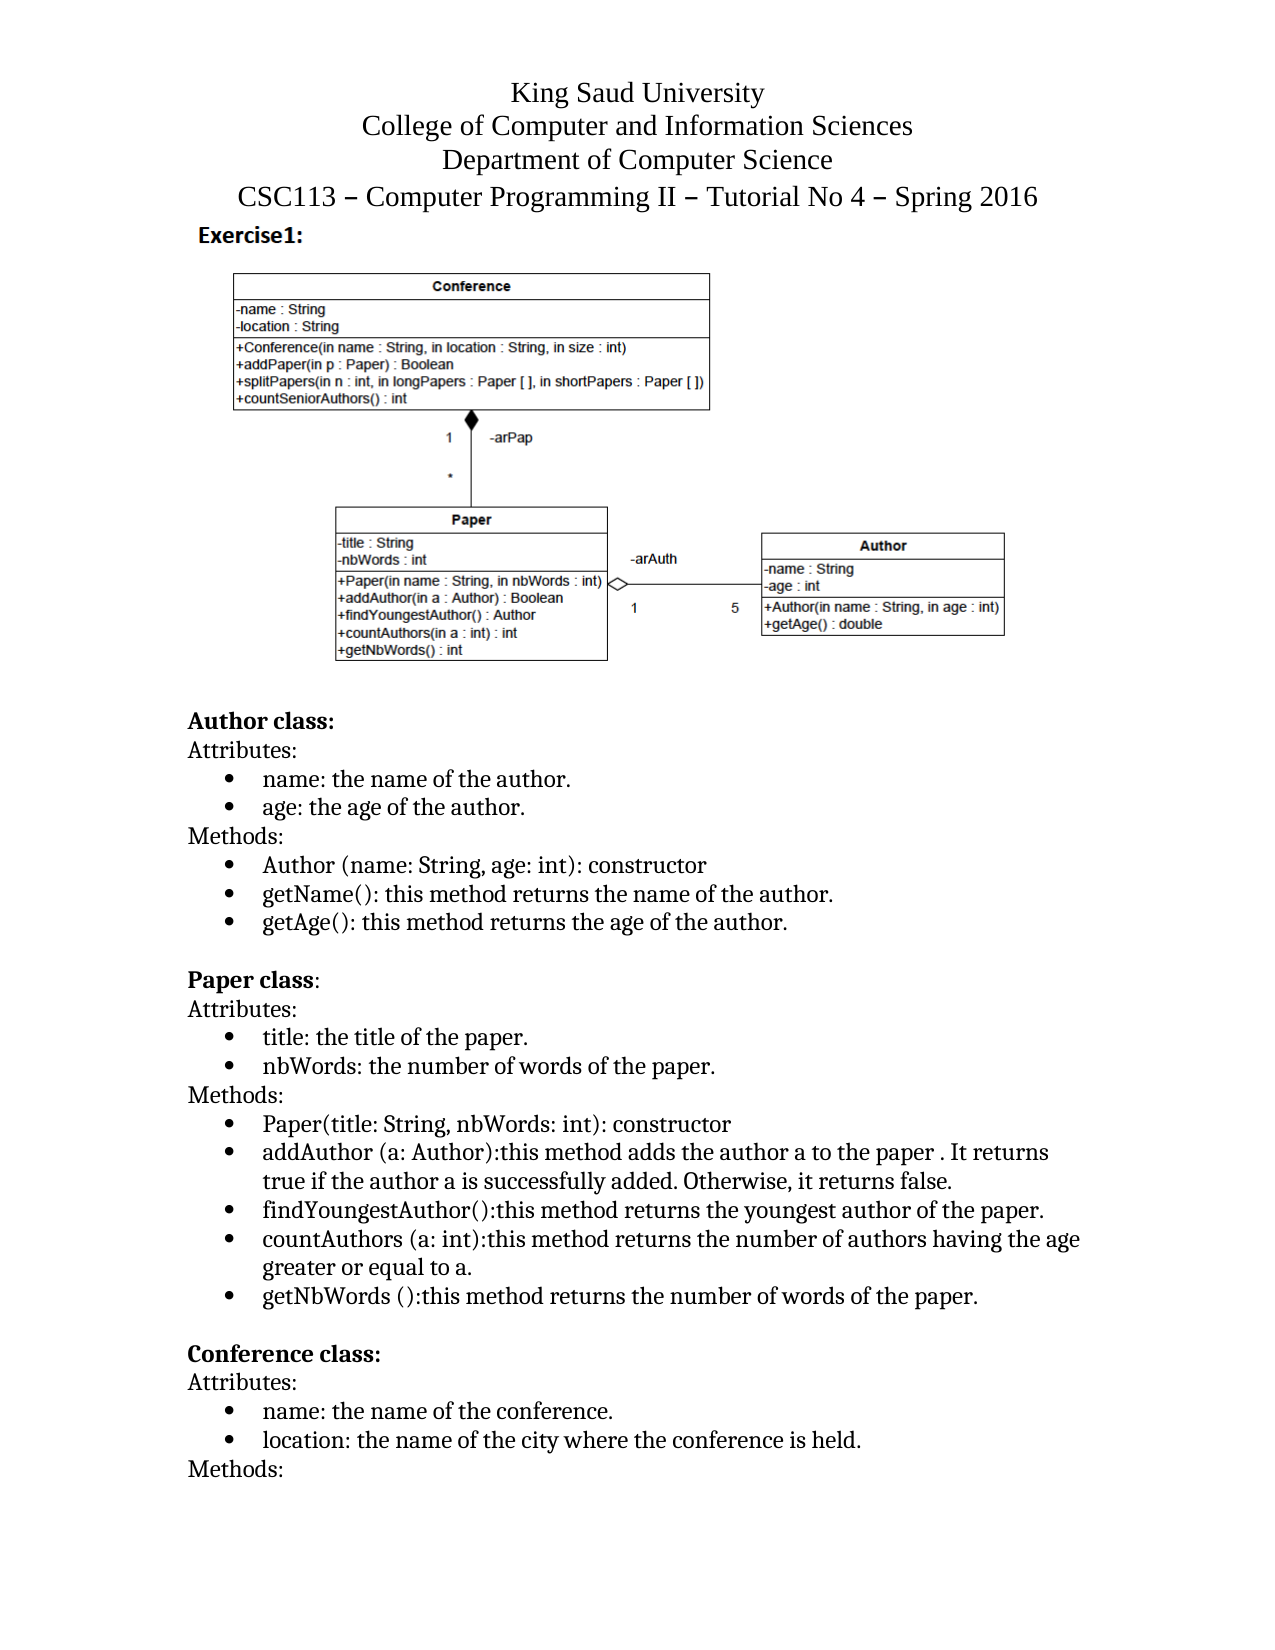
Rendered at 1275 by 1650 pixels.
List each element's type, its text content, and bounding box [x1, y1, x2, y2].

list countAuthors (a: int):this method returns the number of authors having the age greater or equal to a. [225, 1224, 1087, 1282]
text Author class: [187, 707, 1087, 736]
text Methods: [187, 1454, 1087, 1483]
list nbWords: the number of words of the paper. [225, 1052, 1087, 1081]
text Conference class: [187, 1339, 1087, 1368]
list getAge(): this method returns the age of the author. [225, 908, 1087, 937]
list name: the name of the author. [225, 764, 1087, 793]
text Attributes: [187, 1368, 1087, 1397]
list Paper(title: String, nbWords: int): constructor [225, 1109, 1087, 1138]
text Paper class: [187, 966, 1087, 994]
picture [187, 215, 1086, 707]
list findYoungestAuthor():this method returns the youngest author of the paper. [225, 1196, 1087, 1224]
list title: the title of the paper. [225, 1023, 1087, 1052]
text Attributes: [187, 994, 1087, 1023]
list addAuthor (a: Author):this method adds the author a to the paper . It returns true if the author a is successfully added. Otherwise, it returns false. [225, 1138, 1087, 1196]
text Attributes: [187, 736, 1087, 764]
text Methods: [187, 1081, 1087, 1109]
list getNbWords ():this method returns the number of words of the paper. [225, 1282, 1087, 1311]
list age: the age of the author. [225, 793, 1087, 822]
list getName(): this method returns the name of the author. [225, 879, 1087, 908]
list location: the name of the city where the conference is held. [225, 1426, 1087, 1454]
list name: the name of the conference. [225, 1397, 1087, 1426]
text Methods: [187, 822, 1087, 851]
list Author (name: String, age: int): constructor [225, 851, 1087, 879]
